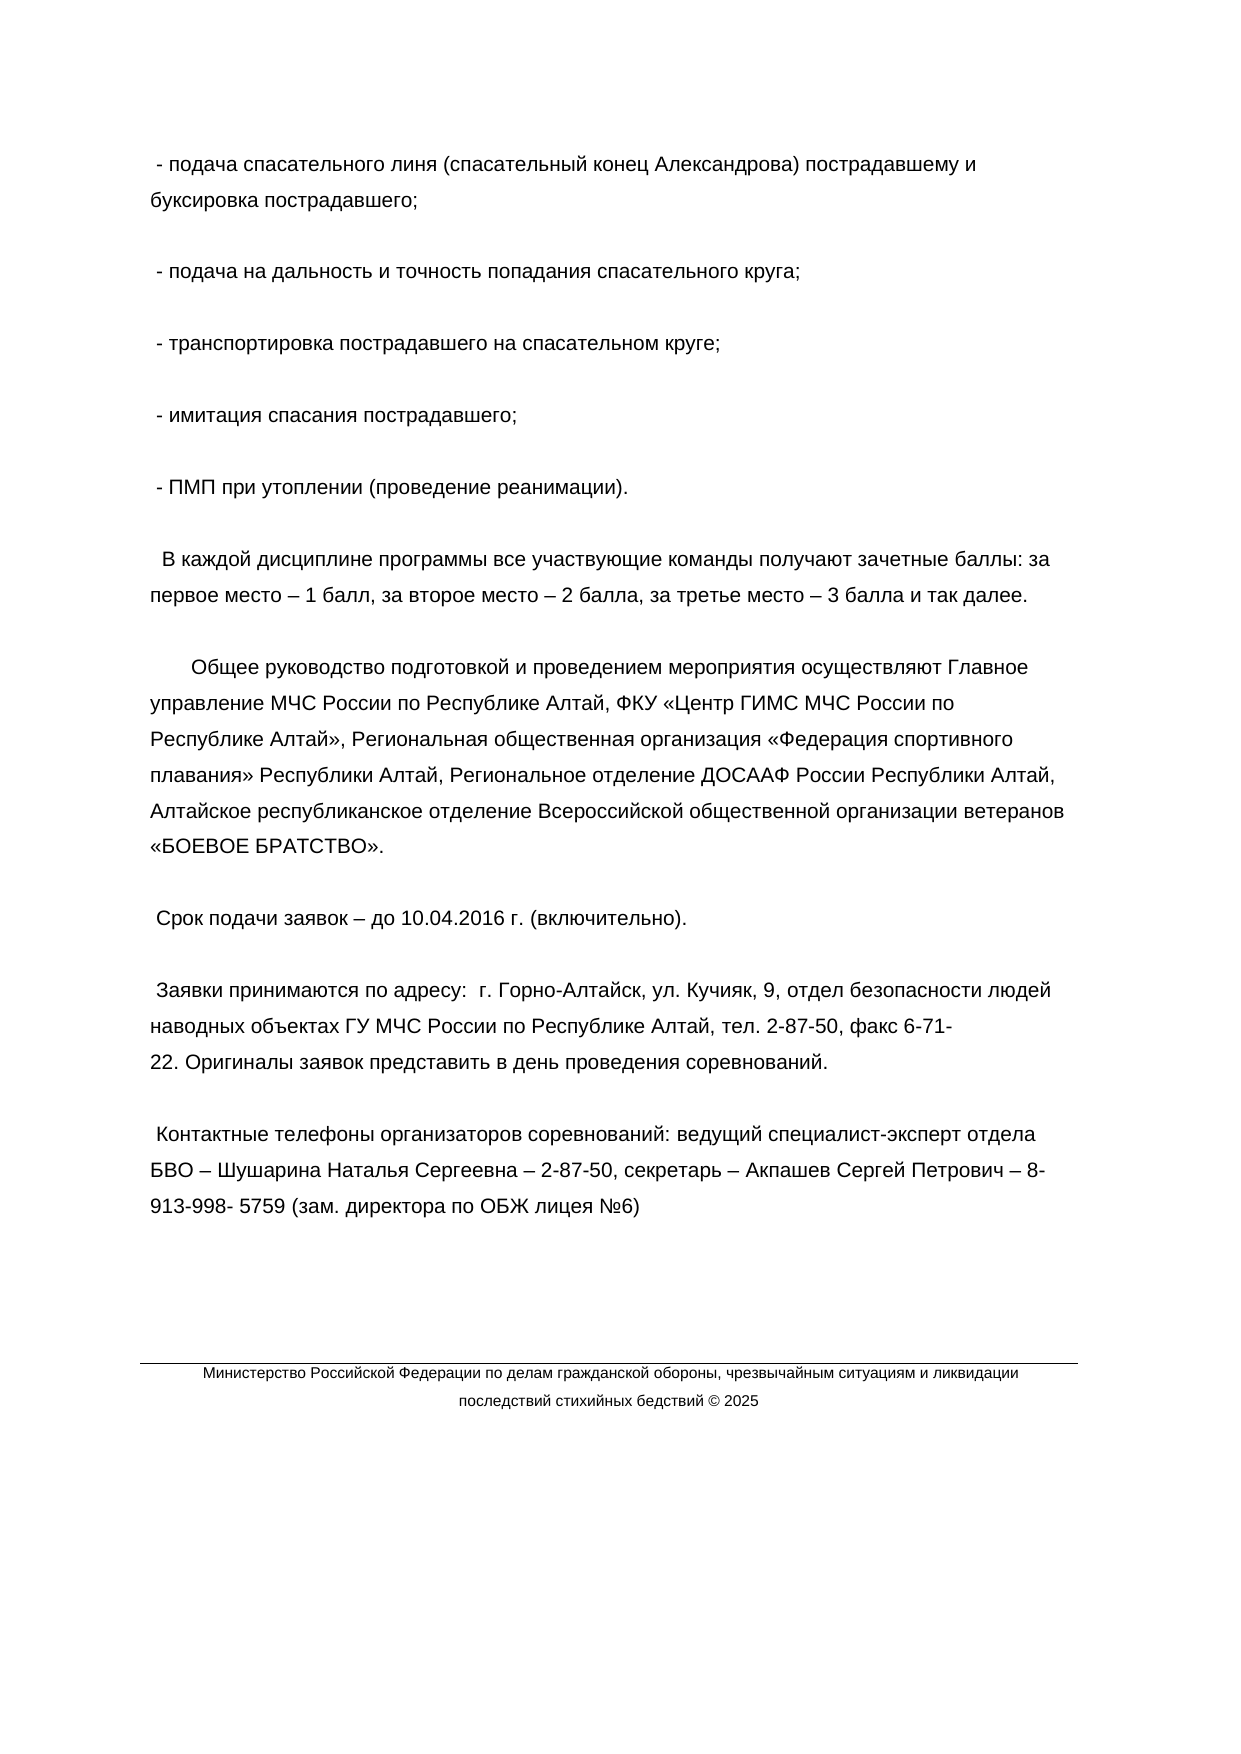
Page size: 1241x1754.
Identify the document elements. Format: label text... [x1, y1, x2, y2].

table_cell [140, 150, 1078, 1362]
table_cell Министерство Российской Федерации по делам гражданской обороны, чрезвычайным ситуациям и ликвидации последствий стихийных бедствий © 2025 [140, 1364, 1078, 1446]
